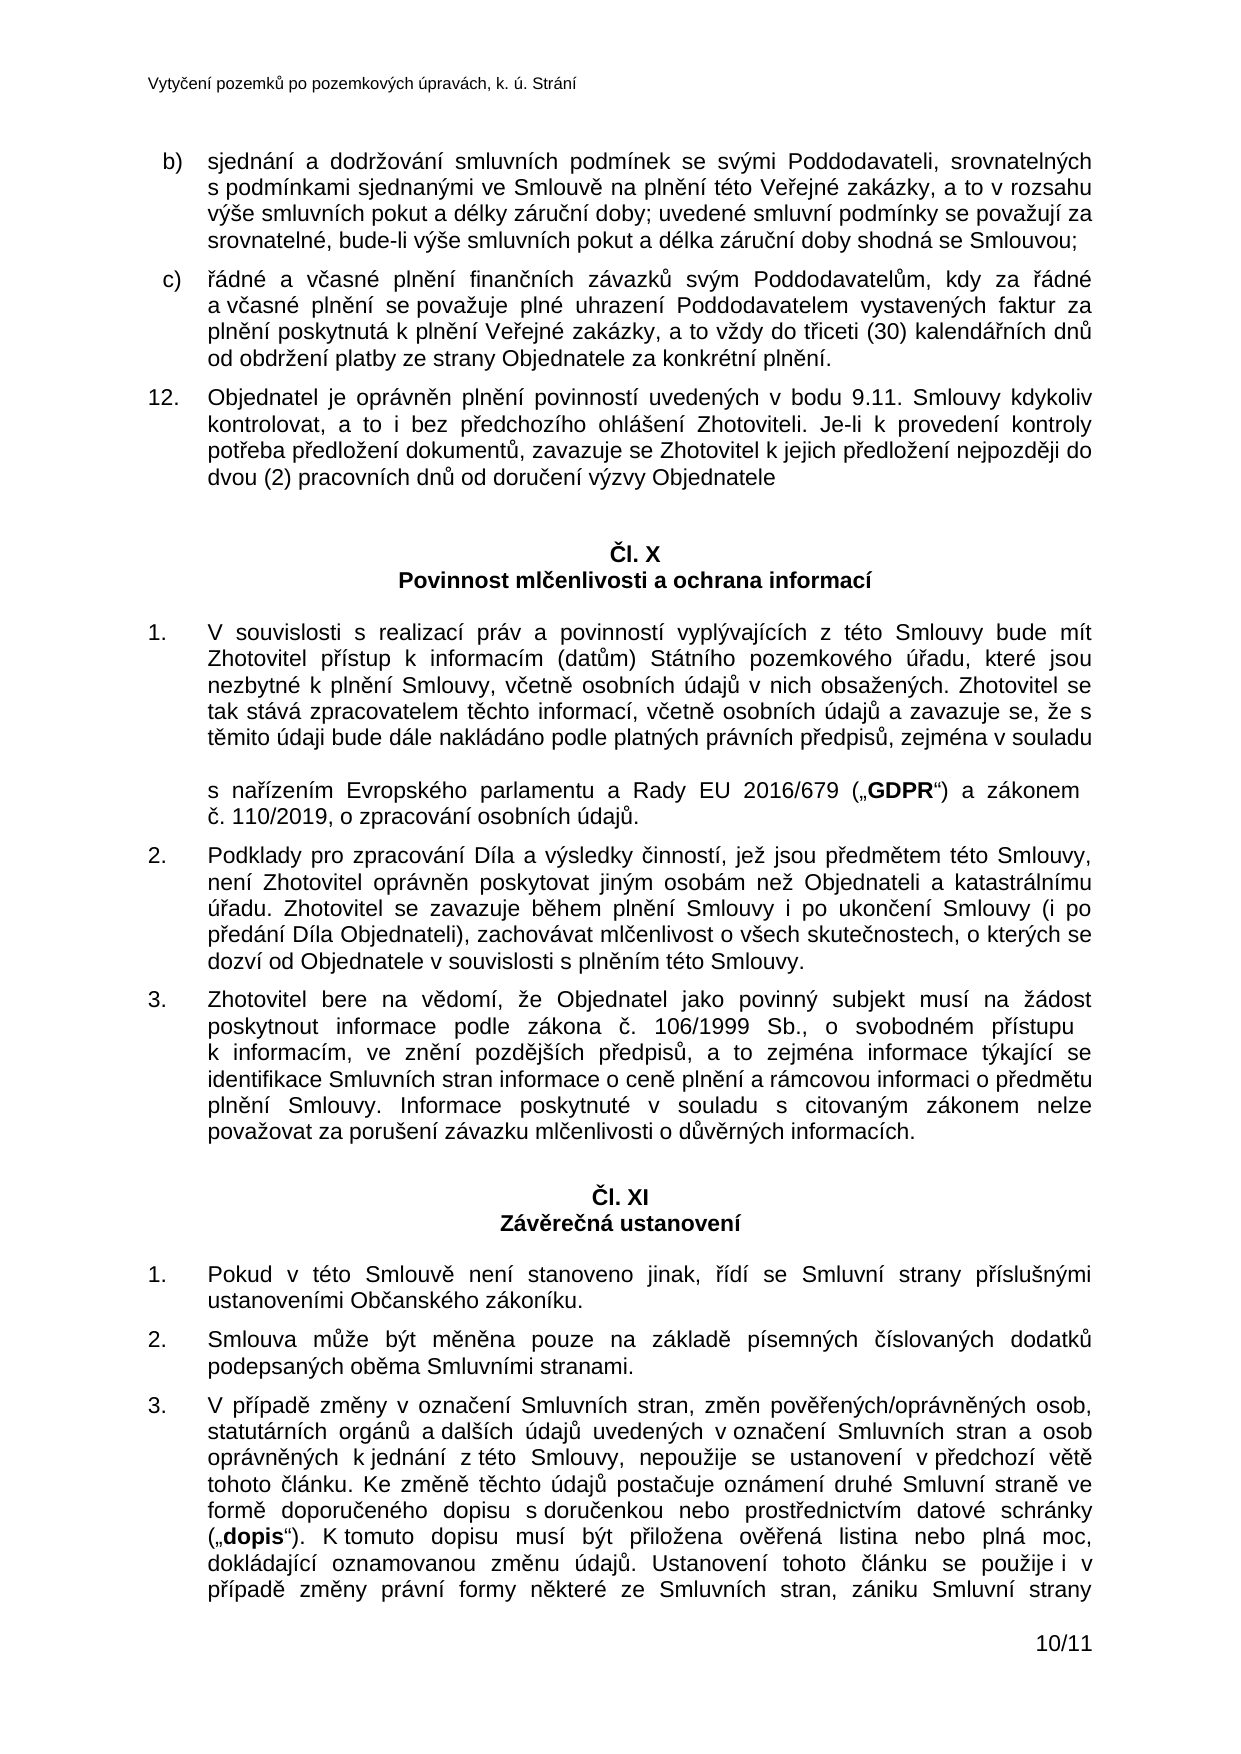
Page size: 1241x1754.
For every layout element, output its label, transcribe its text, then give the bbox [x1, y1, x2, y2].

list sjednání a dodržování smluvních podmínek se svými Poddodavateli, srovnatelných s podmínkami sjednanými ve Smlouvě na plnění této Veřejné zakázky, a to v rozsahu výše smluvních pokut a délky záruční doby; uvedené smluvní podmínky se považují za srovnatelné, bude-li výše smluvních pokut a délka záruční doby shodná se Smlouvou; [162, 148, 1093, 253]
list Pokud v této Smlouvě není stanoveno jinak, řídí se Smluvní strany příslušnými ustanoveními Občanského zákoníku. [148, 1261, 1093, 1314]
subtitle Povinnost mlčenlivosti a ochrana informací [177, 567, 1093, 594]
list Zhotovitel bere na vědomí, že Objednatel jako povinný subjekt musí na žádost poskytnout informace podle zákona č. 106/1999 Sb., o svobodném přístupu k informacím, ve znění pozdějších předpisů, a to zejména informace týkající se identifikace Smluvních stran informace o ceně plnění a rámcovou informaci o předmětu plnění Smlouvy. Informace poskytnuté v souladu s citovaným zákonem nelze považovat za porušení závazku mlčenlivosti o důvěrných informacích. [148, 986, 1093, 1144]
list řádné a včasné plnění finančních závazků svým Poddodavatelům, kdy za řádné a včasné plnění se považuje plné uhrazení Poddodavatelem vystavených faktur za plnění poskytnutá k plnění Veřejné zakázky, a to vždy do třiceti (30) kalendářních dnů od obdržení platby ze strany Objednatele za konkrétní plnění. [162, 266, 1093, 372]
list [148, 1392, 1093, 1602]
subtitle Závěrečná ustanovení [148, 1210, 1093, 1236]
list V souvislosti s realizací práv a povinností vyplývajících z této Smlouvy bude mít Zhotovitel přístup k informacím (datům) Státního pozemkového úřadu, které jsou nezbytné k plnění Smlouvy, včetně osobních údajů v nich obsažených. Zhotovitel se tak stává zpracovatelem těchto informací, včetně osobních údajů a zavazuje se, že s těmito údaji bude dále nakládáno podle platných právních předpisů, zejména v souladu s nařízením Evropského parlamentu a Rady EU 2016/679 („GDPR“) a zákonem č. 110/2019, o zpracování osobních údajů. [148, 619, 1093, 830]
list Podklady pro zpracování Díla a výsledky činností, jež jsou předmětem této Smlouvy, není Zhotovitel oprávněn poskytovat jiným osobám než Objednateli a katastrálnímu úřadu. Zhotovitel se zavazuje během plnění Smlouvy i po ukončení Smlouvy (i po předání Díla Objednateli), zachovávat mlčenlivost o všech skutečnostech, o kterých se dozví od Objednatele v souvislosti s plněním této Smlouvy. [148, 842, 1093, 974]
subtitle Čl. X [177, 541, 1093, 567]
list Objednatel je oprávněn plnění povinností uvedených v bodu 9.11. Smlouvy kdykoliv kontrolovat, a to i bez předchozího ohlášení Zhotoviteli. Je-li k provedení kontroly potřeba předložení dokumentů, zavazuje se Zhotovitel k jejich předložení nejpozději do dvou (2) pracovních dnů od doručení výzvy Objednatele [148, 384, 1093, 490]
list Smlouva může být měněna pouze na základě písemných číslovaných dodatků podepsaných oběma Smluvními stranami. [148, 1326, 1093, 1379]
subtitle Čl. XI [148, 1183, 1093, 1210]
